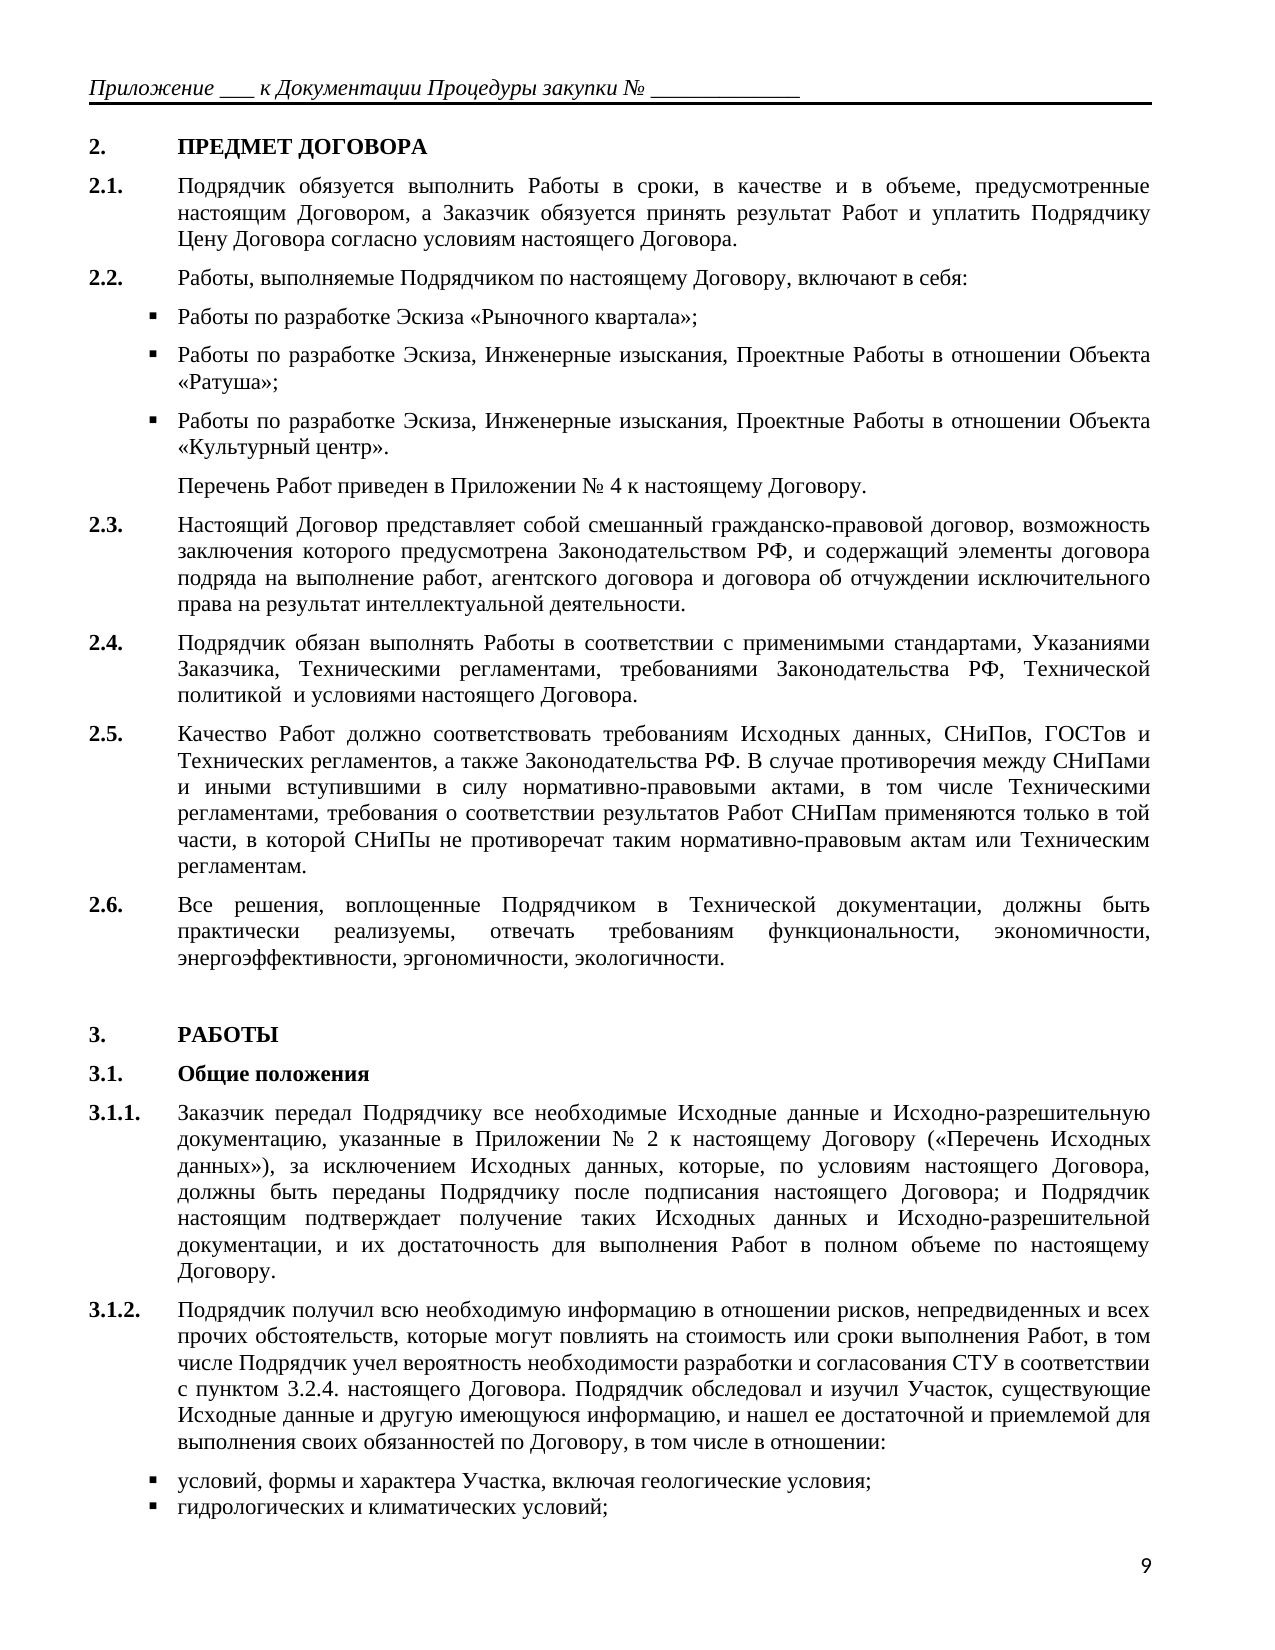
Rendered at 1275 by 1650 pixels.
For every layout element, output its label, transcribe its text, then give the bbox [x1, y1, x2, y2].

list Работы, выполняемые Подрядчиком по настоящему Договору, включают в себя: [89, 264, 1152, 290]
list Перечень Работ приведен в Приложении № 4 к настоящему Договору. [177, 472, 1152, 498]
list гидрологических и климатических условий; [148, 1493, 1152, 1519]
list Все решения, воплощенные Подрядчиком в Технической документации, должны быть практически реализуемы, отвечать требованиям функциональности, экономичности, энергоэффективности, эргономичности, экологичности. [89, 891, 1152, 970]
list Заказчик передал Подрядчику все необходимые Исходные данные и Исходно-разрешительную документацию, указанные в Приложении № 2 к настоящему Договору («Перечень Исходных данных»), за исключением Исходных данных, которые, по условиям настоящего Договора, должны быть переданы Подрядчику после подписания настоящего Договора; и Подрядчик настоящим подтверждает получение таких Исходных данных и Исходно-разрешительной документации, и их достаточность для выполнения Работ в полном объеме по настоящему Договору. [89, 1099, 1152, 1283]
list Общие положения [89, 1060, 1152, 1087]
list РАБОТЫ [89, 1021, 1152, 1048]
list Подрядчик обязуется выполнить Работы в сроки, в качестве и в объеме, предусмотренные настоящим Договором, а Заказчик обязуется принять результат Работ и уплатить Подрядчику Цену Договора согласно условиям настоящего Договора. [89, 172, 1152, 251]
list Работы по разработке Эскиза, Инженерные изыскания, Проектные Работы в отношении Объекта «Культурный центр». [148, 407, 1152, 459]
list Работы по разработке Эскиза, Инженерные изыскания, Проектные Работы в отношении Объекта «Ратуша»; [148, 342, 1152, 394]
list Подрядчик получил всю необходимую информацию в отношении рисков, непредвиденных и всех прочих обстоятельств, которые могут повлиять на стоимость или сроки выполнения Работ, в том числе Подрядчик учел вероятность необходимости разработки и согласования СТУ в соответствии с пунктом 3.2.4. настоящего Договора. Подрядчик обследовал и изучил Участок, существующие Исходные данные и другую имеющуюся информацию, и нашел ее достаточной и приемлемой для выполнения своих обязанностей по Договору, в том числе в отношении: [89, 1296, 1152, 1454]
list Работы по разработке Эскиза «Рыночного квартала»; [148, 303, 1152, 329]
list Настоящий Договор представляет собой смешанный гражданско-правовой договор, возможность заключения которого предусмотрена Законодательством РФ, и содержащий элементы договора подряда на выполнение работ, агентского договора и договора об отчуждении исключительного права на результат интеллектуальной деятельности. [89, 511, 1152, 616]
list Качество Работ должно соответствовать требованиям Исходных данных, СНиПов, ГОСТов и Технических регламентов, а также Законодательства РФ. В случае противоречия между СНиПами и иными вступившими в силу нормативно-правовыми актами, в том числе Техническими регламентами, требования о соответствии результатов Работ СНиПам применяются только в той части, в которой СНиПы не противоречат таким нормативно-правовым актам или Техническим регламентам. [89, 720, 1152, 878]
list условий, формы и характера Участка, включая геологические условия; [148, 1467, 1152, 1493]
list ПРЕДМЕТ ДОГОВОРА [89, 133, 1152, 160]
list Подрядчик обязан выполнять Работы в соответствии с применимыми стандартами, Указаниями Заказчика, Техническими регламентами, требованиями Законодательства РФ, Технической политикой и условиями настоящего Договора. [89, 629, 1152, 708]
